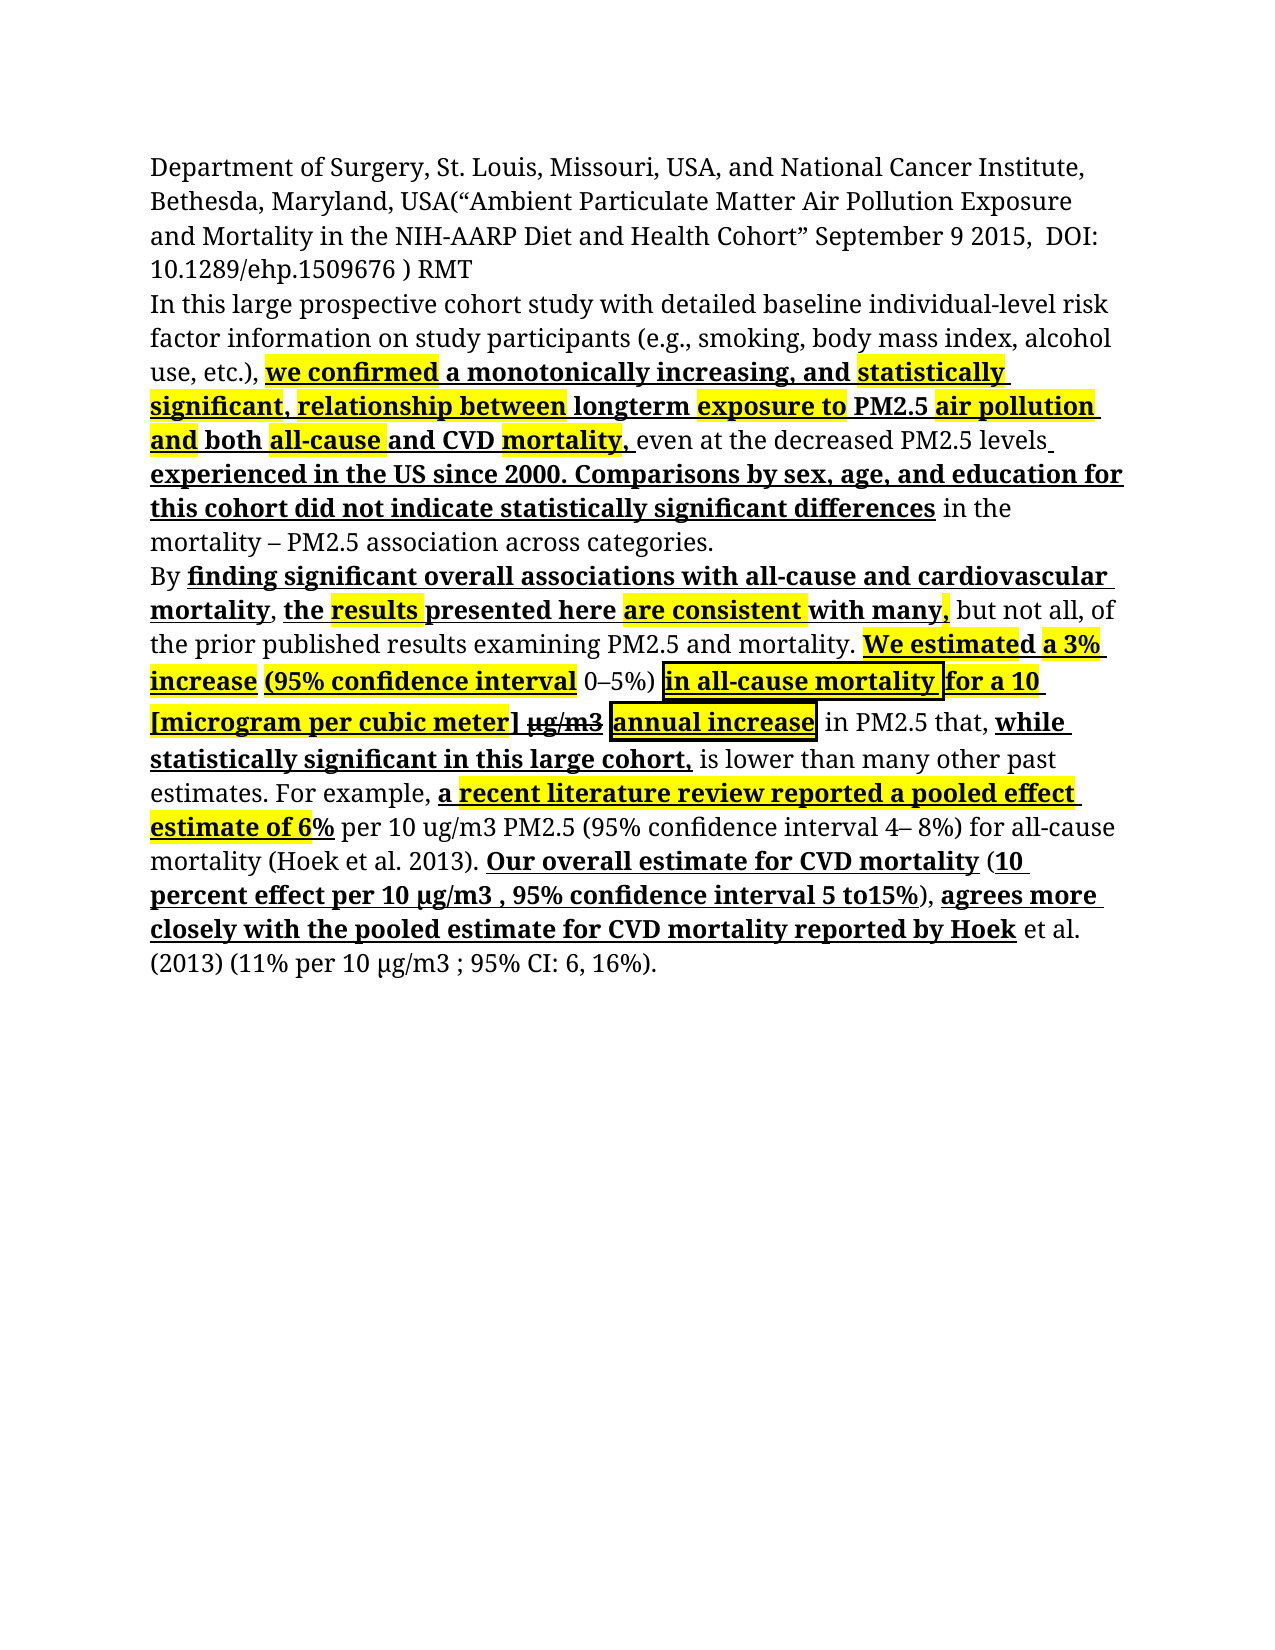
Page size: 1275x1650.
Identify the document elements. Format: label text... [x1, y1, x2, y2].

text In this large prospective cohort study with detailed baseline individual-level risk factor information on study participants (e.g., smoking, body mass index, alcohol use, etc.), we confirmed a monotonically increasing, and statistically significant, relationship between longterm exposure to PM2.5 air pollution and both all-cause and CVD mortality, even at the decreased PM2.5 levels experienced in the US since 2000. Comparisons by sex, age, and education for this cohort did not indicate statistically significant differences in the mortality – PM2.5 association across categories. [150, 286, 1125, 559]
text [150, 150, 1125, 286]
text By finding significant overall associations with all-cause and cardiovascular mortality, the results presented here are consistent with many, but not all, of the prior published results examining PM2.5 and mortality. We estimated a 3% increase (95% confidence interval 0–5%) in all-cause mortality for a 10 [microgram per cubic meter] µg/m3 annual increase in PM2.5 that, while statistically significant in this large cohort, is lower than many other past estimates. For example, a recent literature review reported a pooled effect estimate of 6% per 10 ug/m3 PM2.5 (95% confidence interval 4– 8%) for all-cause mortality (Hoek et al. 2013). Our overall estimate for CVD mortality (10 percent effect per 10 µg/m3 , 95% confidence interval 5 to15%), agrees more closely with the pooled estimate for CVD mortality reported by Hoek et al. (2013) (11% per 10 µg/m3 ; 95% CI: 6, 16%). [150, 559, 1125, 980]
